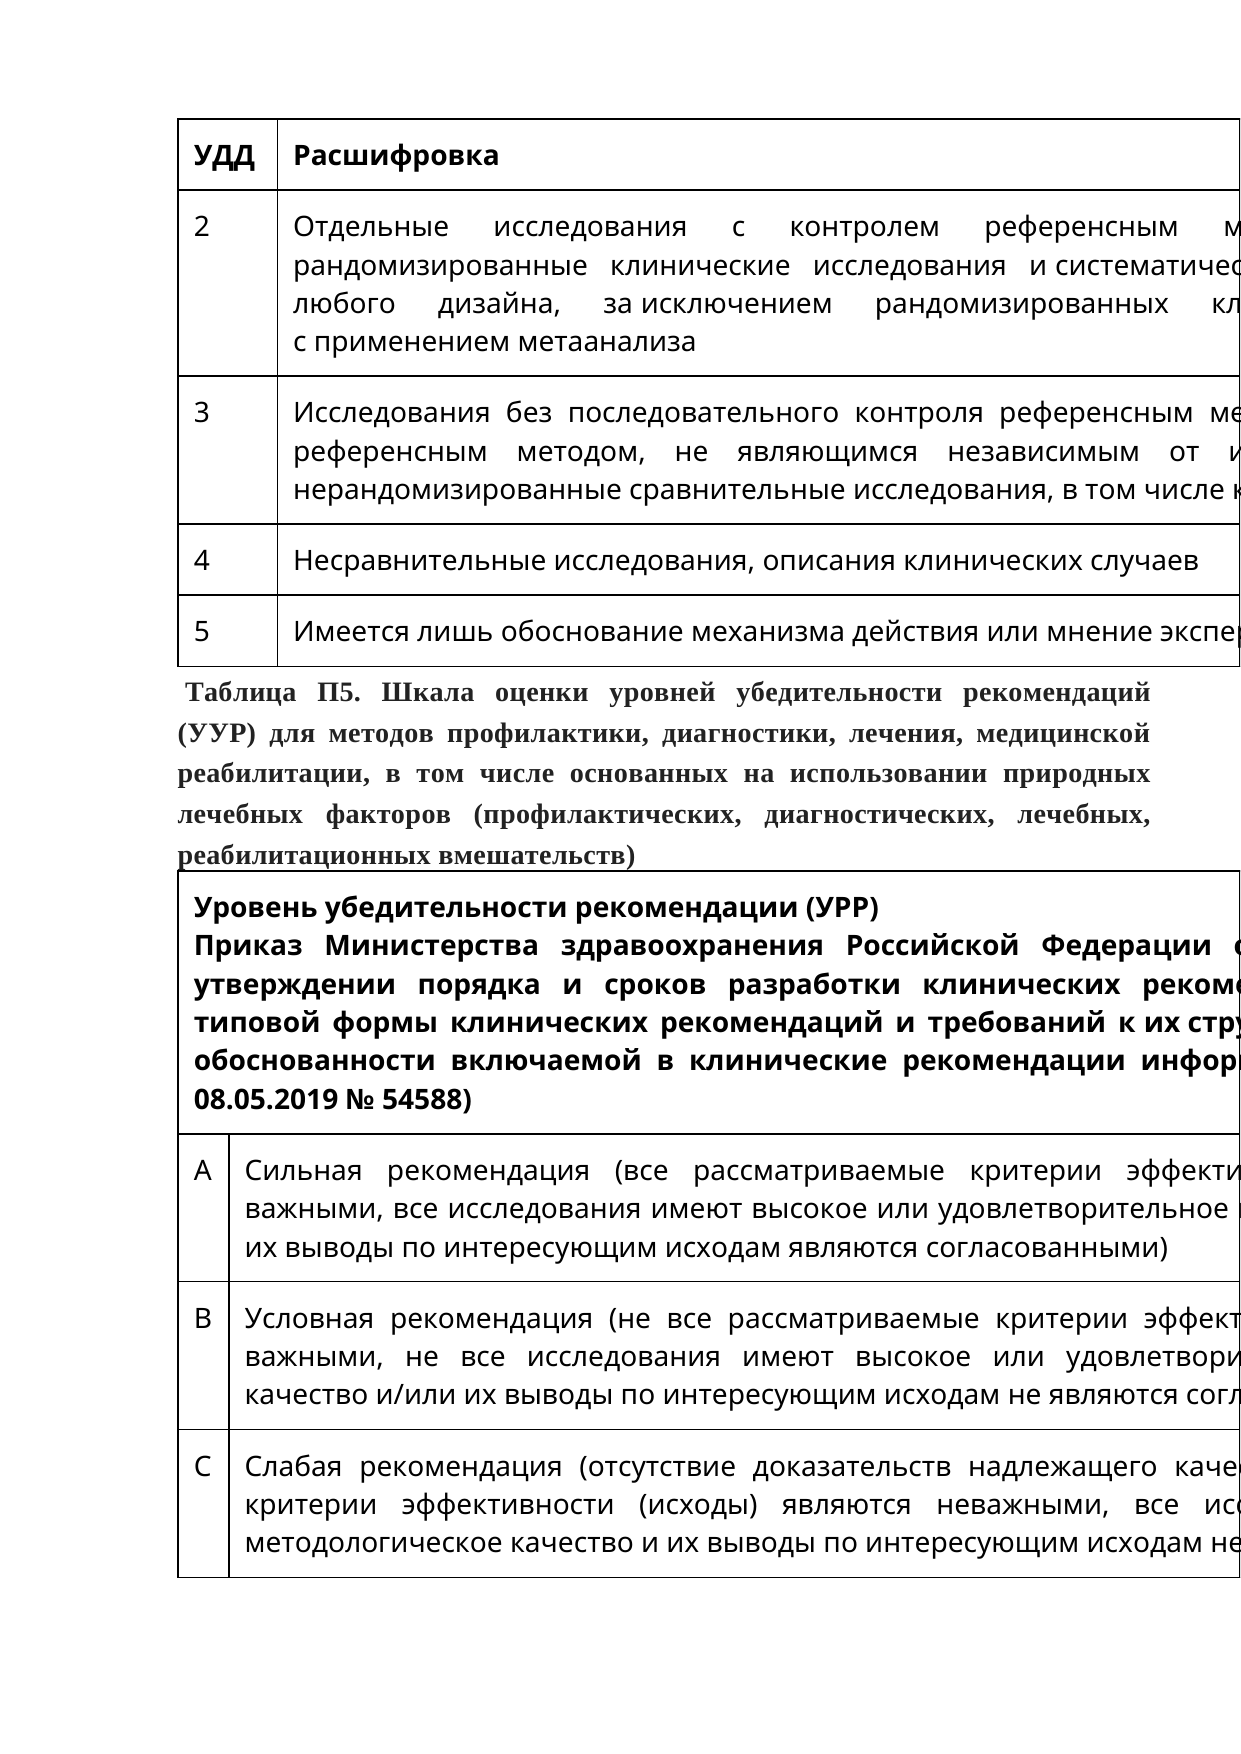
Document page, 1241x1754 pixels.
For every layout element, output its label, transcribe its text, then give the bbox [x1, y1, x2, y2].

table_cell 4 [179, 525, 277, 594]
table_cell В [179, 1282, 228, 1429]
text Таблица П5. Шкала оценки уровней убедительности рекомендаций (УУР) для методов профилактики, диагностики, лечения, медицинской реабилитации, в том числе основанных на использовании природных лечебных факторов (профилактических, диагностических, лечебных, реабилитационных вмешательств) [177, 667, 1152, 870]
table_cell С [179, 1430, 228, 1576]
table_cell Имеется лишь обоснование механизма действия или мнение экспертов [278, 596, 1239, 666]
table_header УДД [179, 120, 277, 189]
table_cell Сильная рекомендация (все рассматриваемые критерии эффективности (исходы) являются важными, все исследования имеют высокое или удовлетворительное методологическое качество, их выводы по интересующим исходам являются согласованными) [230, 1135, 1239, 1281]
table_cell 5 [179, 596, 277, 666]
table_cell Условная рекомендация (не все рассматриваемые критерии эффективности (исходы) являются важными, не все исследования имеют высокое или удовлетворительное методологическое качество и/или их выводы по интересующим исходам не являются согласованными) [230, 1282, 1239, 1429]
table_cell Слабая рекомендация (отсутствие доказательств надлежащего качества (все рассматриваемые критерии эффективности (исходы) являются неважными, все исследования имеют низкое методологическое качество и их выводы по интересующим исходам не являются согласованными) [230, 1430, 1239, 1576]
table_cell 3 [179, 377, 277, 523]
table_cell Отдельные исследования с контролем референсным методом или отдельные рандомизированные клинические исследования и систематические обзоры исследований любого дизайна, за исключением рандомизированных клинических исследований, с применением метаанализа [278, 191, 1239, 375]
table_cell Исследования без последовательного контроля референсным методом или исследования с референсным методом, не являющимся независимым от исследуемого метода, или нерандомизированные сравнительные исследования, в том числе когортные исследования [278, 377, 1239, 523]
table_cell 2 [179, 191, 277, 375]
table_header Расшифровка [278, 120, 1239, 189]
table_cell А [179, 1135, 228, 1281]
table_header Уровень убедительности рекомендации (УРР) Приказ Министерства здравоохранения Российской Федерации от 28.02.2019 № 103н «Об утверждении порядка и сроков разработки клинических рекомендаций, их пересмотра, типовой формы клинических рекомендаций и требований к их структуре, составу и научной обоснованности включаемой в клинические рекомендации информации» (зарегистрирован 08.05.2019 № 54588) [179, 872, 1239, 1133]
table_cell Несравнительные исследования, описания клинических случаев [278, 525, 1239, 594]
